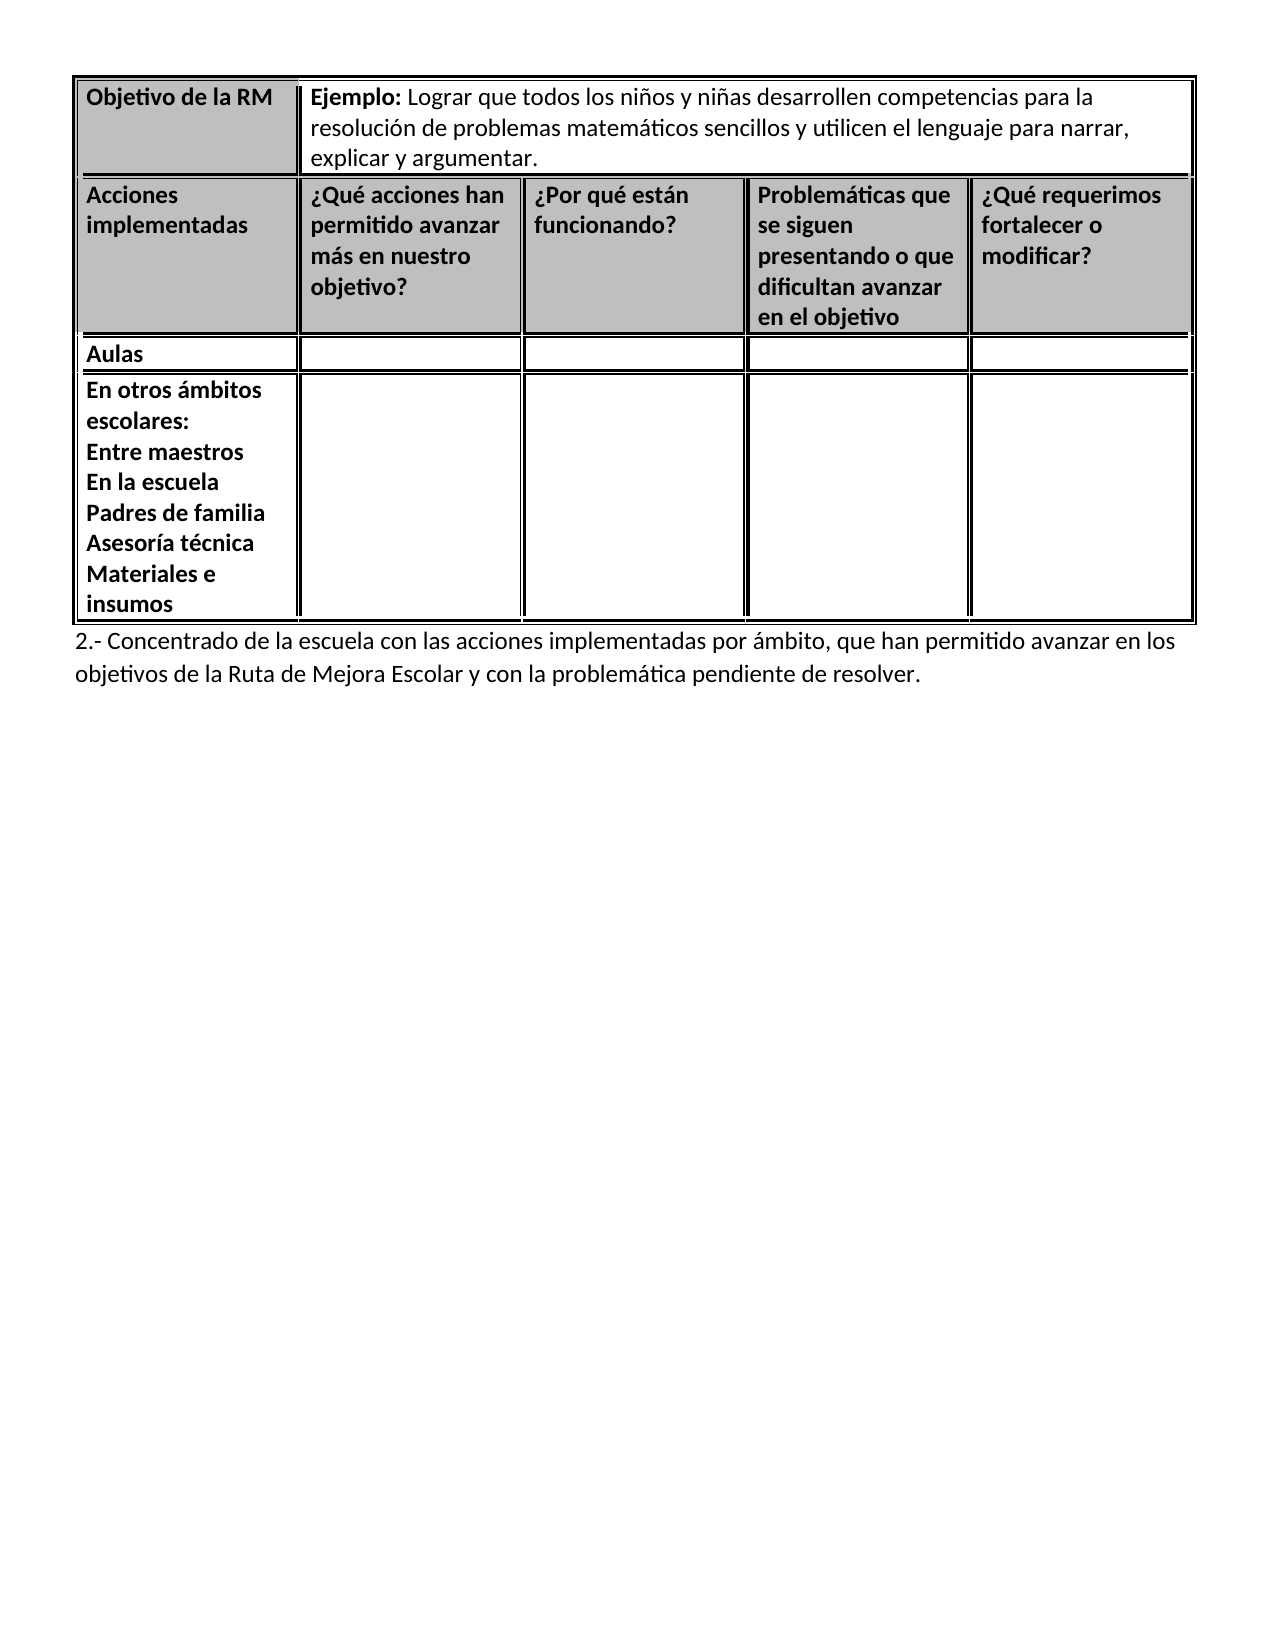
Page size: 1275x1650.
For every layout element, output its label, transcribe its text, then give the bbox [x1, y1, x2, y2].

table_cell [970, 369, 1194, 619]
table_header Objetivo de la RM [75, 78, 299, 173]
table_cell [299, 369, 523, 619]
table_cell Acciones implementadas [75, 173, 299, 332]
table_cell Problemáticas que se siguen presentando o que dificultan avanzar en el objetivo [750, 179, 967, 332]
table_cell ¿Qué requerimos fortalecer o modificar? [970, 173, 1194, 332]
table_cell Aulas [75, 332, 299, 368]
table_cell ¿Qué acciones han permitido avanzar más en nuestro objetivo? [302, 179, 520, 332]
table_cell [750, 338, 967, 368]
text 2.- Concentrado de la escuela con las acciones implementadas por ámbito, que han permitido avanzar en los objetivos de la Ruta de Mejora Escolar y con la problemática pendiente de resolver. [75, 625, 1200, 688]
table_cell [526, 338, 743, 368]
table_cell [523, 369, 746, 619]
table_header Ejemplo: Lograr que todos los niños y niñas desarrollen competencias para la resolución de problemas matemáticos sencillos y utilicen el lenguaje para narrar, explicar y argumentar. [299, 81, 1191, 173]
table_cell ¿Por qué están funcionando? [526, 179, 743, 332]
table_cell [302, 338, 520, 368]
table_cell [746, 369, 970, 619]
table_cell En otros ámbitos escolares: Entre maestros En la escuela Padres de familia Asesoría técnica Materiales e insumos [75, 369, 299, 619]
table_cell [970, 332, 1194, 368]
